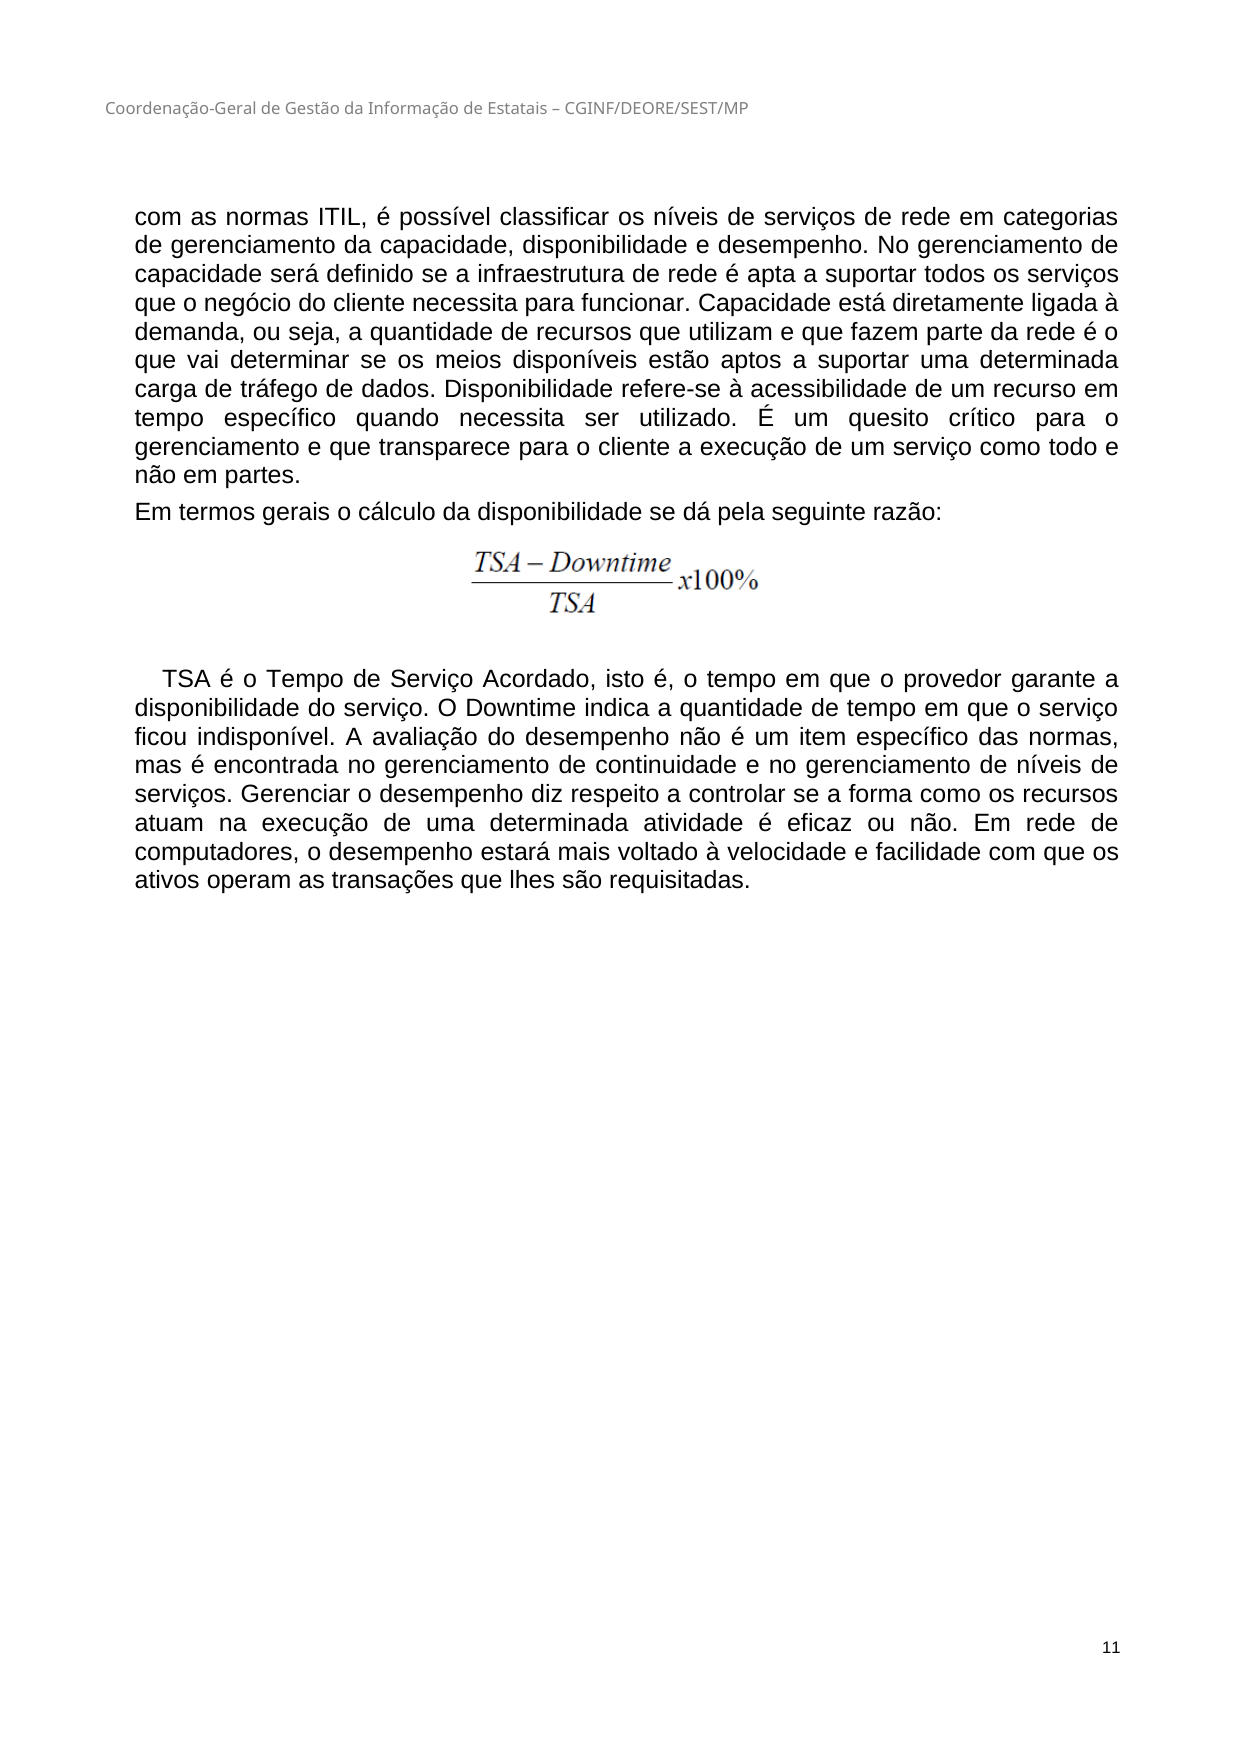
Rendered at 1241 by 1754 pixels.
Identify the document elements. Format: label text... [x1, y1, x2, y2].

text Em termos gerais o cálculo da disponibilidade se dá pela seguinte razão: [134, 497, 1120, 526]
text TSA é o Tempo de Serviço Acordado, isto é, o tempo em que o provedor garante a disponibilidade do serviço. O Downtime indica a quantidade de tempo em que o serviço ficou indisponível. A avaliação do desempenho não é um item específico das normas, mas é encontrada no gerenciamento de continuidade e no gerenciamento de níveis de serviços. Gerenciar o desempenho diz respeito a controlar se a forma como os recursos atuam na execução de uma determinada atividade é eficaz ou não. Em rede de computadores, o desempenho estará mais voltado à velocidade e facilidade com que os ativos operam as transações que lhes são requisitadas. [134, 664, 1120, 894]
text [134, 202, 1120, 489]
